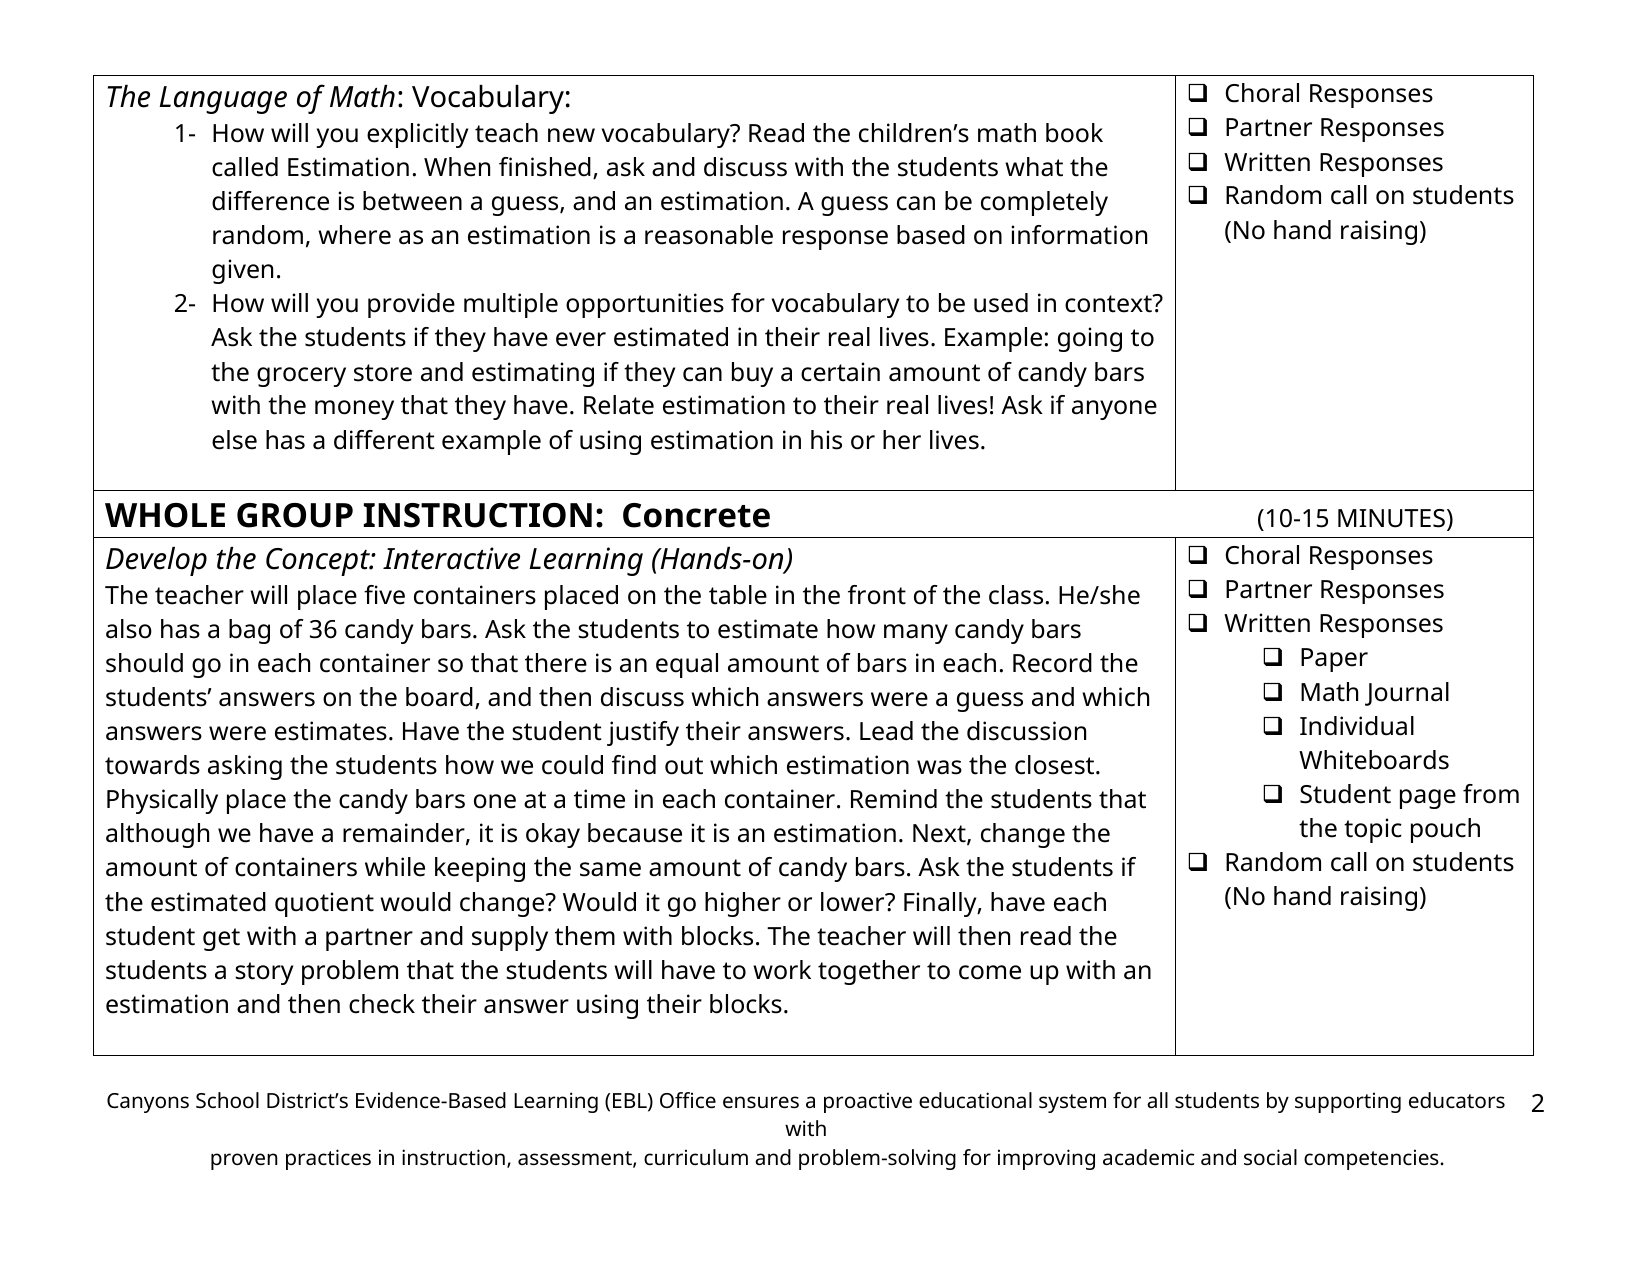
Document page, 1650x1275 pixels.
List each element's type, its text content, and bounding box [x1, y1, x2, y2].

table_cell WHOLE GROUP INSTRUCTION: Concrete (10-15 MINUTES) [94, 491, 1533, 537]
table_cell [1176, 76, 1533, 490]
table_cell The Language of Math: Vocabulary: How will you explicitly teach new vocabulary? Read the children’s math book called Estimation. When finished, ask and discuss with the students what the difference is between a guess, and an estimation. A guess can be completely random, where as an estimation is a reasonable response based on information given. How will you provide multiple opportunities for vocabulary to be used in context? Ask the students if they have ever estimated in their real lives. Example: going to the grocery store and estimating if they can buy a certain amount of candy bars with the money that they have. Relate estimation to their real lives! Ask if anyone else has a different example of using estimation in his or her lives. [94, 76, 1175, 490]
table_cell Develop the Concept: Interactive Learning (Hands-on) The teacher will place five containers placed on the table in the front of the class. He/she also has a bag of 36 candy bars. Ask the students to estimate how many candy bars should go in each container so that there is an equal amount of bars in each. Record the students’ answers on the board, and then discuss which answers were a guess and which answers were estimates. Have the student justify their answers. Lead the discussion towards asking the students how we could find out which estimation was the closest. Physically place the candy bars one at a time in each container. Remind the students that although we have a remainder, it is okay because it is an estimation. Next, change the amount of containers while keeping the same amount of candy bars. Ask the students if the estimated quotient would change? Would it go higher or lower? Finally, have each student get with a partner and supply them with blocks. The teacher will then read the students a story problem that the students will have to work together to come up with an estimation and then check their answer using their blocks. [94, 538, 1175, 1054]
table_cell Choral Responses Partner Responses Written Responses Paper Math Journal Individual Whiteboards Student page from the topic pouch Random call on students (No hand raising) [1176, 538, 1533, 1054]
